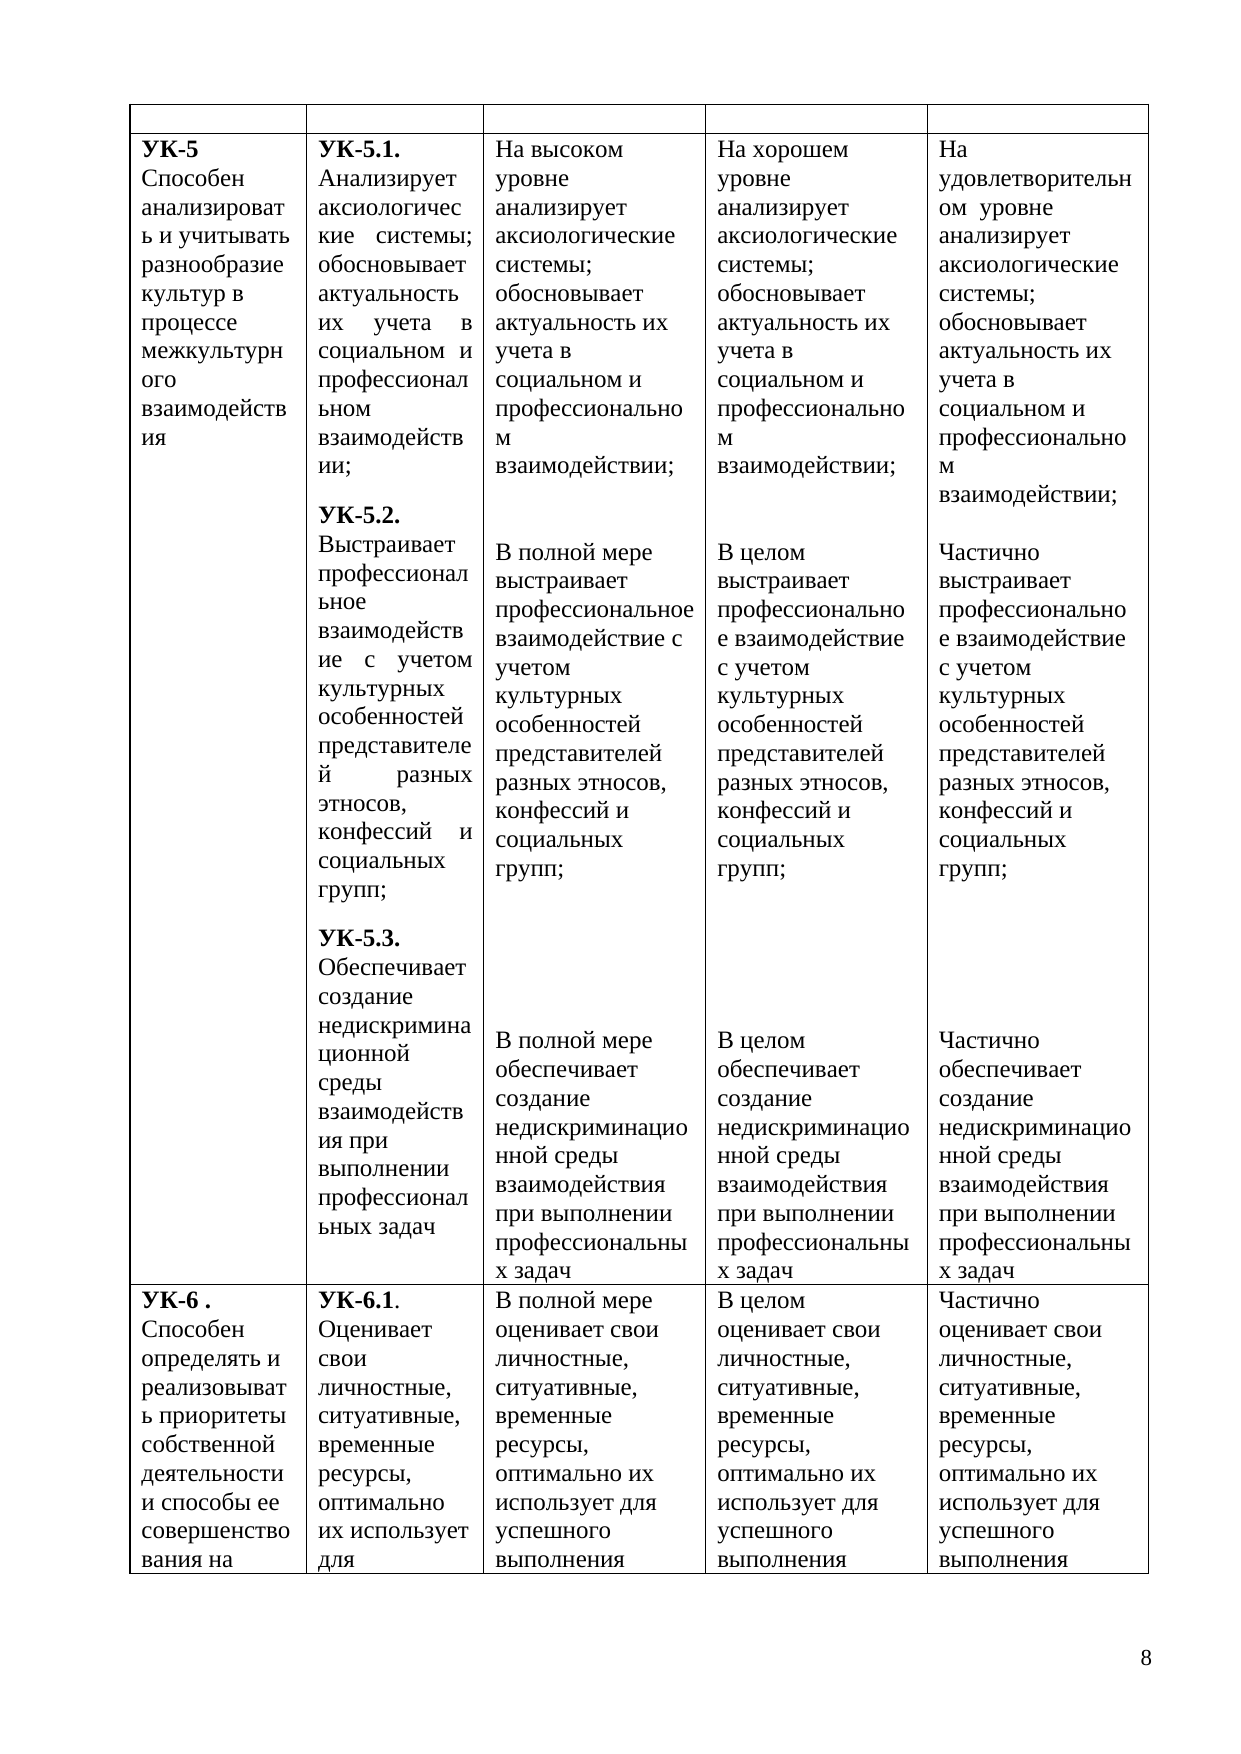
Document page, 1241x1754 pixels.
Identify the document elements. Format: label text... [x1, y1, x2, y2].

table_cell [307, 1285, 483, 1573]
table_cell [928, 1285, 1148, 1573]
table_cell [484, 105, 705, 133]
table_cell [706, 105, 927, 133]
table_cell УК-5.1. Анализирует аксиологические системы; обосновывает актуальность их учета в социальном и профессиональном взаимодействии; УК-5.2. Выстраивает профессиональное взаимодействие с учетом культурных особенностей представителей разных этносов, конфессий и социальных групп; УК-5.3. Обеспечивает создание недискриминационной среды взаимодействия при выполнении профессиональных задач [307, 134, 483, 1284]
table_cell На удовлетворительном уровне анализирует аксиологические системы; обосновывает актуальность их учета в социальном и профессиональном взаимодействии; Частично выстраивает профессиональное взаимодействие с учетом культурных особенностей представителей разных этносов, конфессий и социальных групп; Частично обеспечивает создание недискриминационной среды взаимодействия при выполнении профессиональных задач [928, 134, 1148, 1284]
table_cell УК-5 Способен анализировать и учитывать разнообразие культур в процессе межкультурного взаимодействия [131, 134, 306, 1284]
table_cell На высоком уровне анализирует аксиологические системы; обосновывает актуальность их учета в социальном и профессиональном взаимодействии; В полной мере выстраивает профессиональное взаимодействие с учетом культурных особенностей представителей разных этносов, конфессий и социальных групп; В полной мере обеспечивает создание недискриминационной среды взаимодействия при выполнении профессиональных задач [484, 134, 705, 1284]
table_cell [131, 1285, 306, 1573]
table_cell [484, 1285, 705, 1573]
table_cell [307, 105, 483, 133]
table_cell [131, 105, 306, 133]
table_cell На хорошем уровне анализирует аксиологические системы; обосновывает актуальность их учета в социальном и профессиональном взаимодействии; В целом выстраивает профессиональное взаимодействие с учетом культурных особенностей представителей разных этносов, конфессий и социальных групп; В целом обеспечивает создание недискриминационной среды взаимодействия при выполнении профессиональных задач [706, 134, 927, 1284]
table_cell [706, 1285, 927, 1573]
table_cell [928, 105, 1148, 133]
